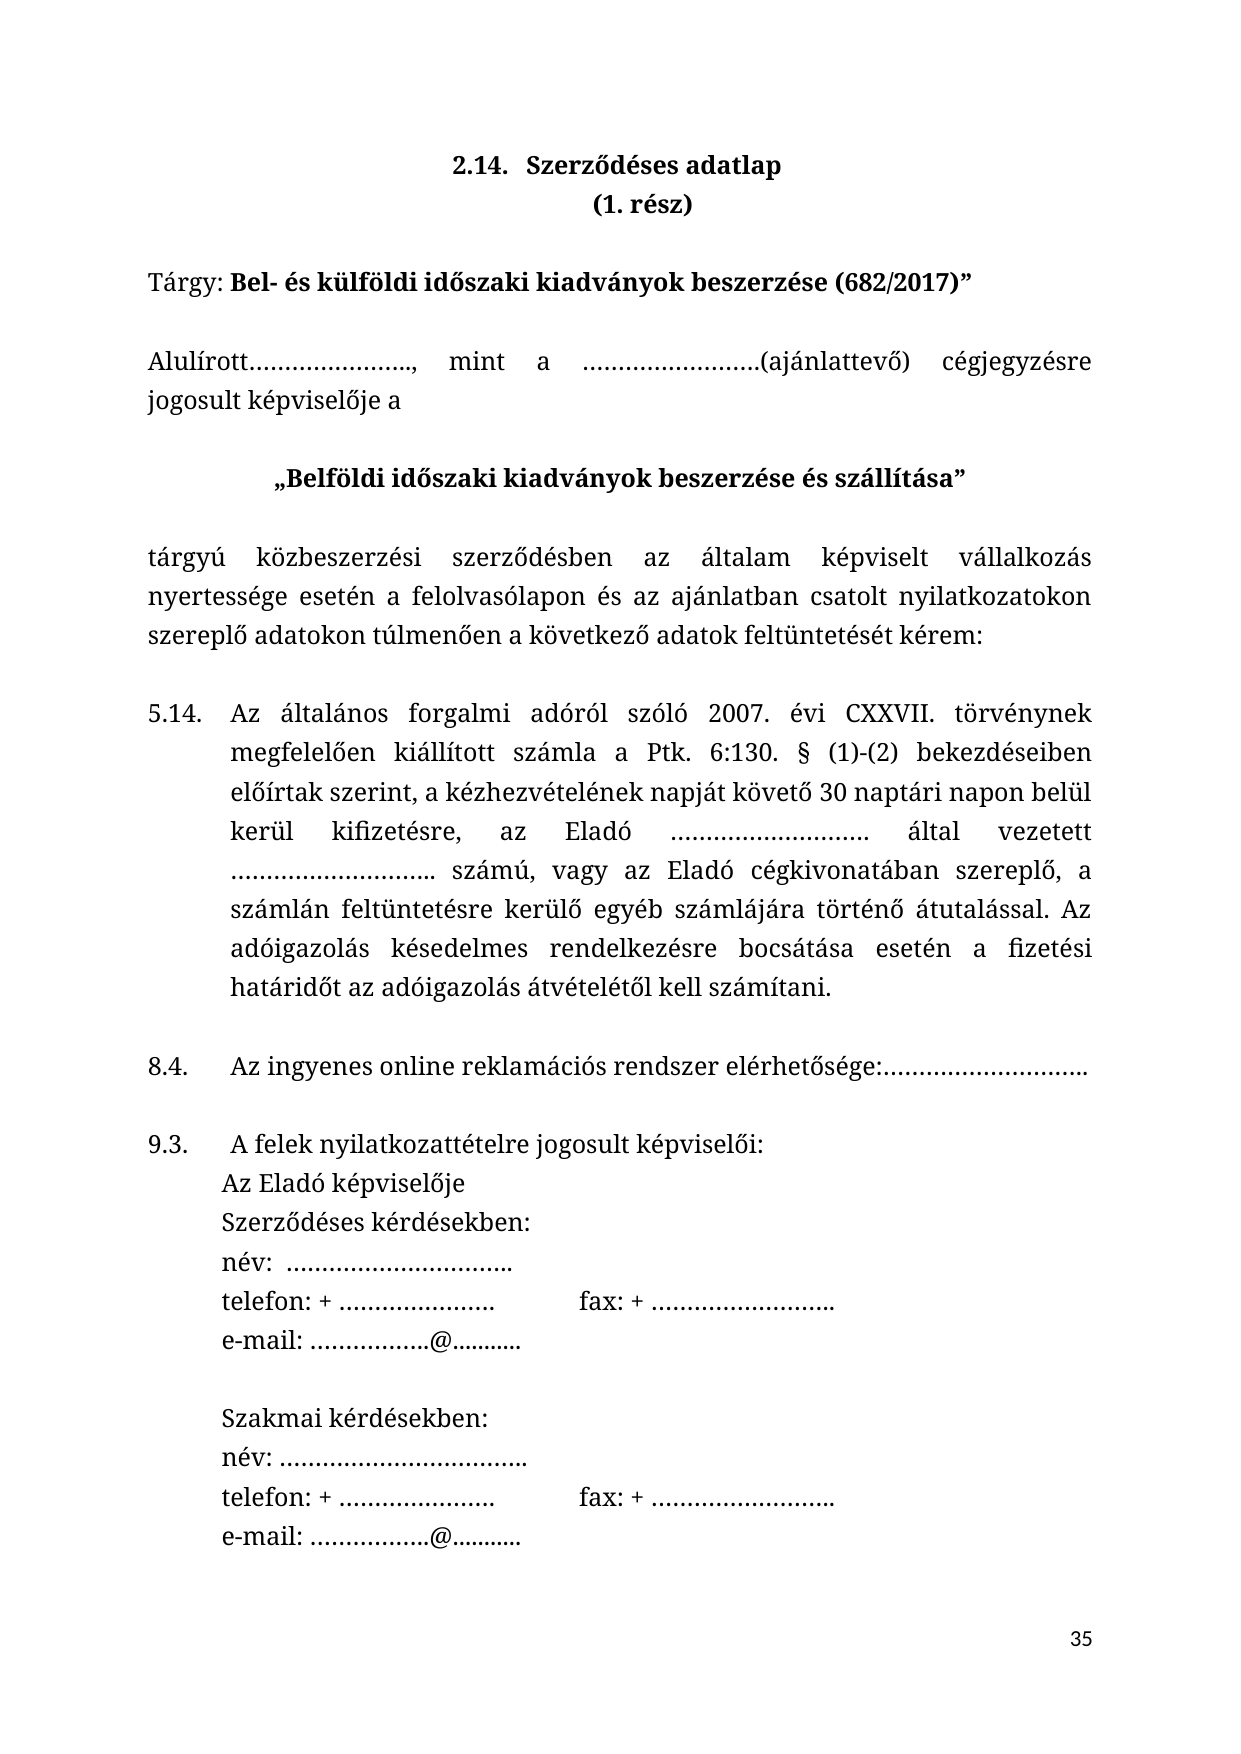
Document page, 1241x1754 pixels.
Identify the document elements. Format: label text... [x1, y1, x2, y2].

subtitle Szerződéses adatlap (1. rész) [148, 148, 1093, 221]
text név: …………………………….. [221, 1440, 1093, 1474]
list 5.14. Az általános forgalmi adóról szóló 2007. évi CXXVII. törvénynek megfelelően kiállított számla a Ptk. 6:130. § (1)-(2) bekezdéseiben előírtak szerint, a kézhezvételének napját követő 30 naptári napon belül kerül kifizetésre, az Eladó ………………………. által vezetett ……………………….. számú, vagy az Eladó cégkivonatában szereplő, a számlán feltüntetésre kerülő egyéb számlájára történő átutalással. Az adóigazolás késedelmes rendelkezésre bocsátása esetén a fizetési határidőt az adóigazolás átvételétől kell számítani. [148, 696, 1093, 1004]
text telefon: + …………………. fax: + …………………….. [221, 1283, 1093, 1317]
list 8.4. Az ingyenes online reklamációs rendszer elérhetősége:……………………….. [148, 1048, 1093, 1082]
list 9.3. A felek nyilatkozattételre jogosult képviselői: [148, 1127, 1093, 1161]
text e-mail: ……………..@........... [221, 1323, 1093, 1357]
text Szakmai kérdésekben: [221, 1401, 1093, 1435]
text „Belföldi időszaki kiadványok beszerzése és szállítása” [148, 461, 1093, 495]
text Tárgy: Bel- és külföldi időszaki kiadványok beszerzése (682/2017)” [148, 265, 1093, 299]
text tárgyú közbeszerzési szerződésben az általam képviselt vállalkozás nyertessége esetén a felolvasólapon és az ajánlatban csatolt nyilatkozatokon szereplő adatokon túlmenően a következő adatok feltüntetését kérem: [148, 539, 1093, 652]
text Szerződéses kérdésekben: [221, 1205, 1093, 1239]
text Az Eladó képviselője [221, 1166, 1093, 1200]
text Alulírott………………….., mint a …………………….(ajánlattevő) cégjegyzésre jogosult képviselője a [148, 343, 1093, 417]
text telefon: + …………………. fax: + …………………….. [221, 1479, 1093, 1513]
text név: ………………………….. [221, 1244, 1093, 1278]
text e-mail: ……………..@........... [221, 1518, 1093, 1552]
